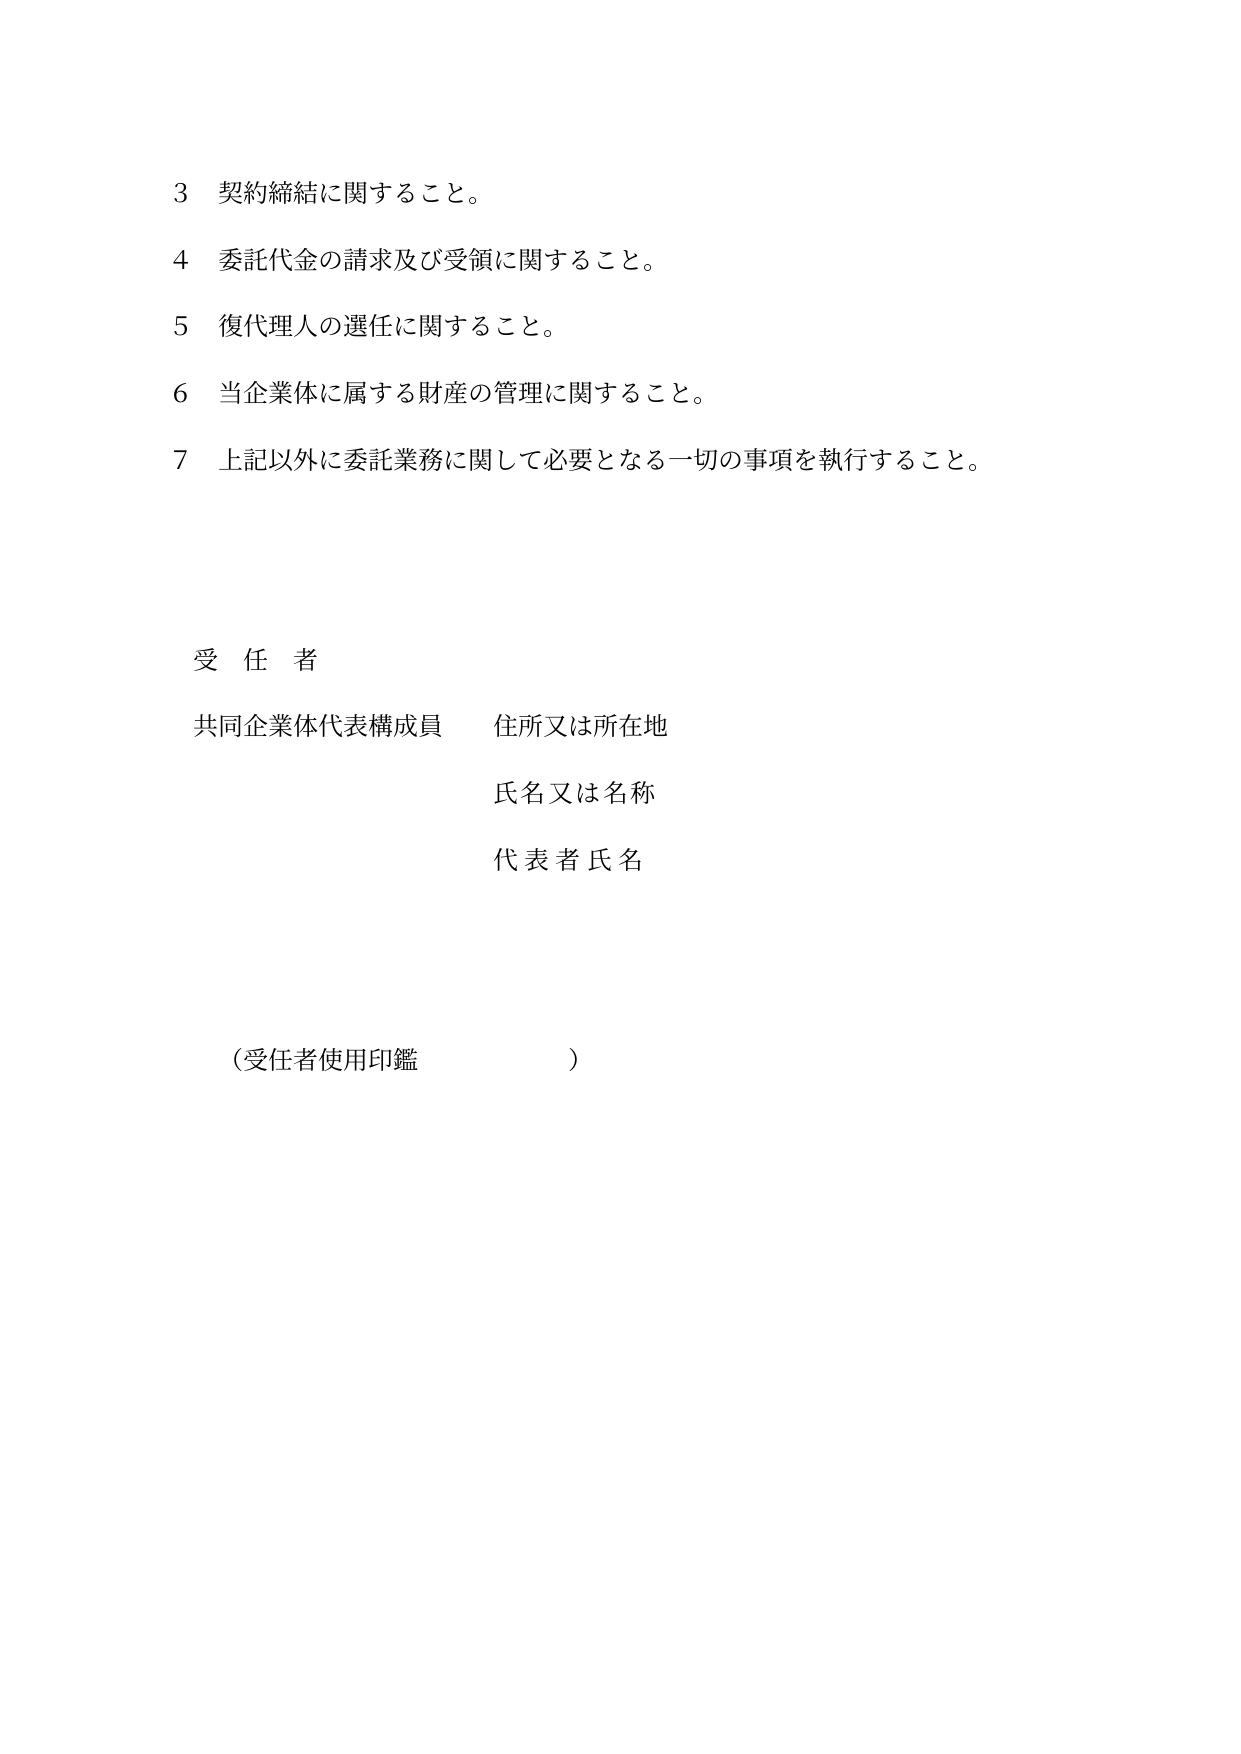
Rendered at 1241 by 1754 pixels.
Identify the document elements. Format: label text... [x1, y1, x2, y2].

text 氏名又は名称 [118, 758, 1122, 825]
text ５ 復代理人の選任に関すること。 [118, 292, 1122, 358]
text 共同企業体代表構成員 住所又は所在地 [118, 692, 1122, 758]
text ３ 契約締結に関すること。 [118, 158, 1122, 225]
text （受任者使用印鑑 ） [118, 1025, 1122, 1092]
text 代表者氏名 [118, 825, 1122, 892]
text 受 任 者 [118, 625, 1122, 692]
text ６ 当企業体に属する財産の管理に関すること。 [118, 358, 1122, 425]
text ７ 上記以外に委託業務に関して必要となる一切の事項を執行すること。 [118, 425, 1122, 492]
text ４ 委託代金の請求及び受領に関すること。 [118, 225, 1122, 292]
